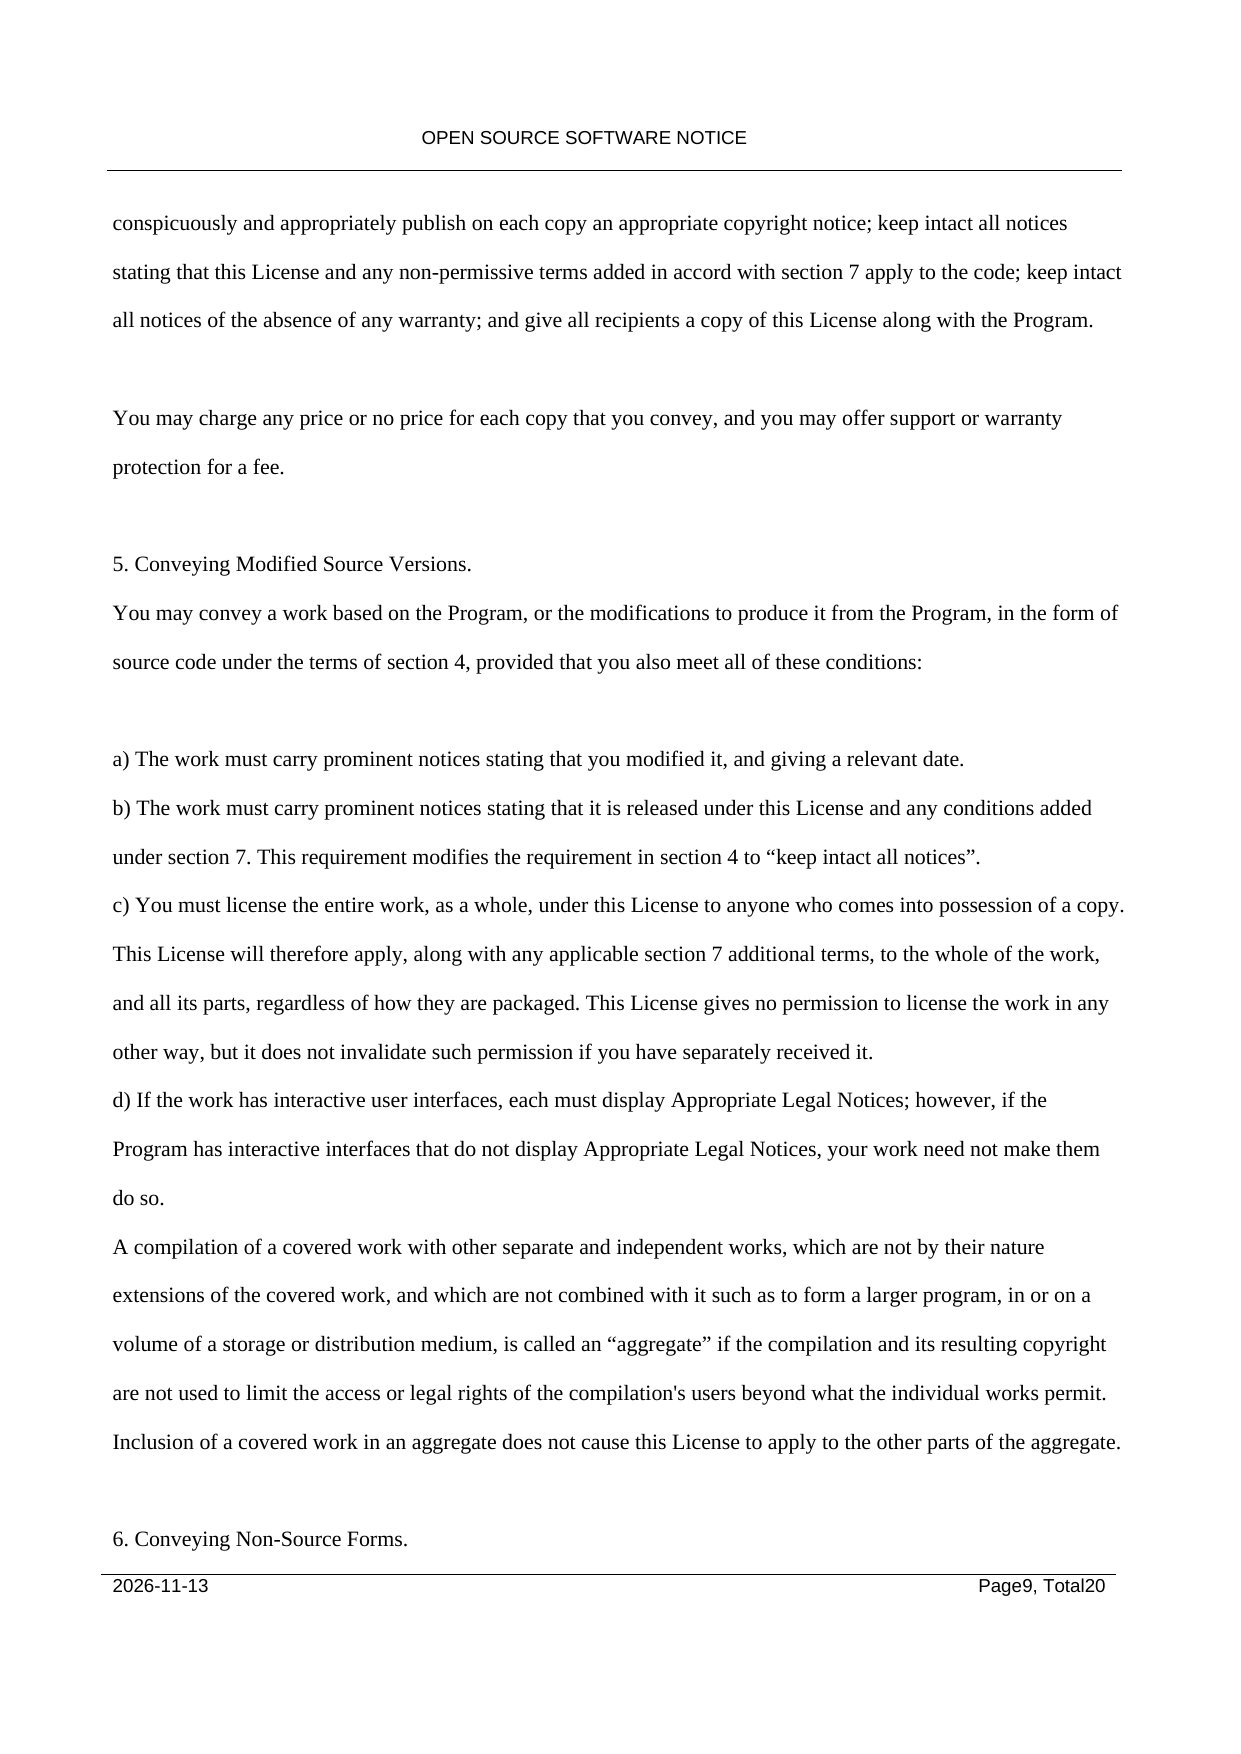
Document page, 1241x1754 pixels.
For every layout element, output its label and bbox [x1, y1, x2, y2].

text [112, 206, 1128, 1555]
